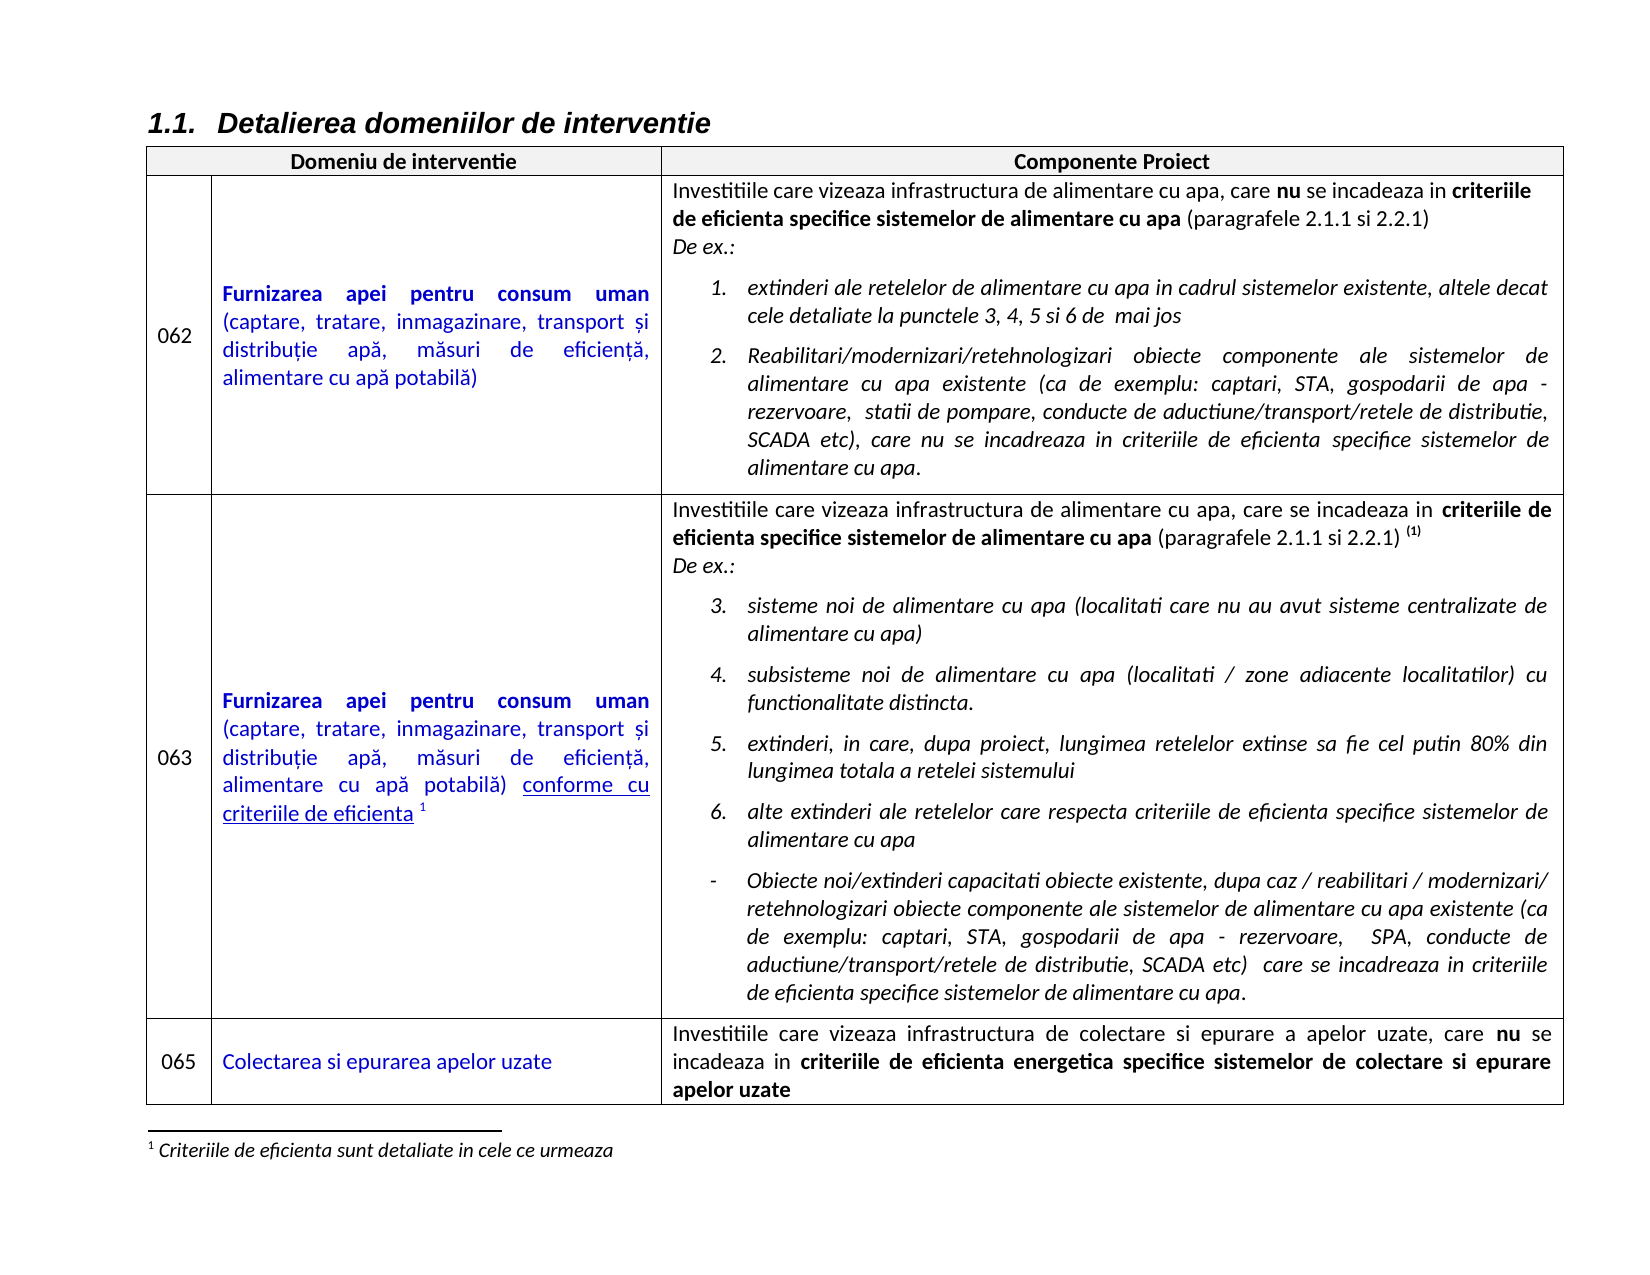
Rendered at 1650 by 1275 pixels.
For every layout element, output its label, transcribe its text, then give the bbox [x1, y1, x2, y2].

table_cell 062 [147, 176, 211, 494]
subtitle Detalierea domeniilor de interventie [148, 106, 1561, 140]
table_cell Furnizarea apei pentru consum uman (captare, tratare, inmagazinare, transport și distribuție apă, măsuri de eficiență, alimentare cu apă potabilă) [212, 176, 661, 494]
table_header Componente Proiect [662, 147, 1563, 175]
table_cell 065 [147, 1019, 211, 1103]
table_header Domeniu de interventie [147, 147, 661, 175]
table_cell Investitiile care vizeaza infrastructura de colectare si epurare a apelor uzate, care nu se incadeaza in criteriile de eficienta energetica specifice sistemelor de colectare si epurare apelor uzate [662, 1019, 1563, 1103]
table_cell Colectarea si epurarea apelor uzate [212, 1019, 661, 1103]
table_cell 063 [147, 495, 211, 1018]
table_cell Investitiile care vizeaza infrastructura de alimentare cu apa, care se incadeaza in criteriile de eficienta specifice sistemelor de alimentare cu apa (paragrafele 2.1.1 si 2.2.1) (1) De ex.: sisteme noi de alimentare cu apa (localitati care nu au avut sisteme centralizate de alimentare cu apa) subsisteme noi de alimentare cu apa (localitati / zone adiacente localitatilor) cu functionalitate distincta. extinderi, in care, dupa proiect, lungimea retelelor extinse sa fie cel putin 80% din lungimea totala a retelei sistemului alte extinderi ale retelelor care respecta criteriile de eficienta specifice sistemelor de alimentare cu apa Obiecte noi/extinderi capacitati obiecte existente, dupa caz / reabilitari / modernizari/ retehnologizari obiecte componente ale sistemelor de alimentare cu apa existente (ca de exemplu: captari, STA, gospodarii de apa - rezervoare, SPA, conducte de aductiune/transport/retele de distributie, SCADA etc) care se incadreaza in criteriile de eficienta specifice sistemelor de alimentare cu apa. [662, 495, 1563, 1018]
table_cell Furnizarea apei pentru consum uman (captare, tratare, inmagazinare, transport și distribuție apă, măsuri de eficiență, alimentare cu apă potabilă) conforme cu criteriile de eficienta [212, 495, 661, 1018]
table_cell Investitiile care vizeaza infrastructura de alimentare cu apa, care nu se incadeaza in criteriile de eficienta specifice sistemelor de alimentare cu apa (paragrafele 2.1.1 si 2.2.1) De ex.: extinderi ale retelelor de alimentare cu apa in cadrul sistemelor existente, altele decat cele detaliate la punctele 3, 4, 5 si 6 de mai jos Reabilitari/modernizari/retehnologizari obiecte componente ale sistemelor de alimentare cu apa existente (ca de exemplu: captari, STA, gospodarii de apa - rezervoare, statii de pompare, conducte de aductiune/transport/retele de distributie, SCADA etc), care nu se incadreaza in criteriile de eficienta specifice sistemelor de alimentare cu apa. [662, 176, 1563, 494]
